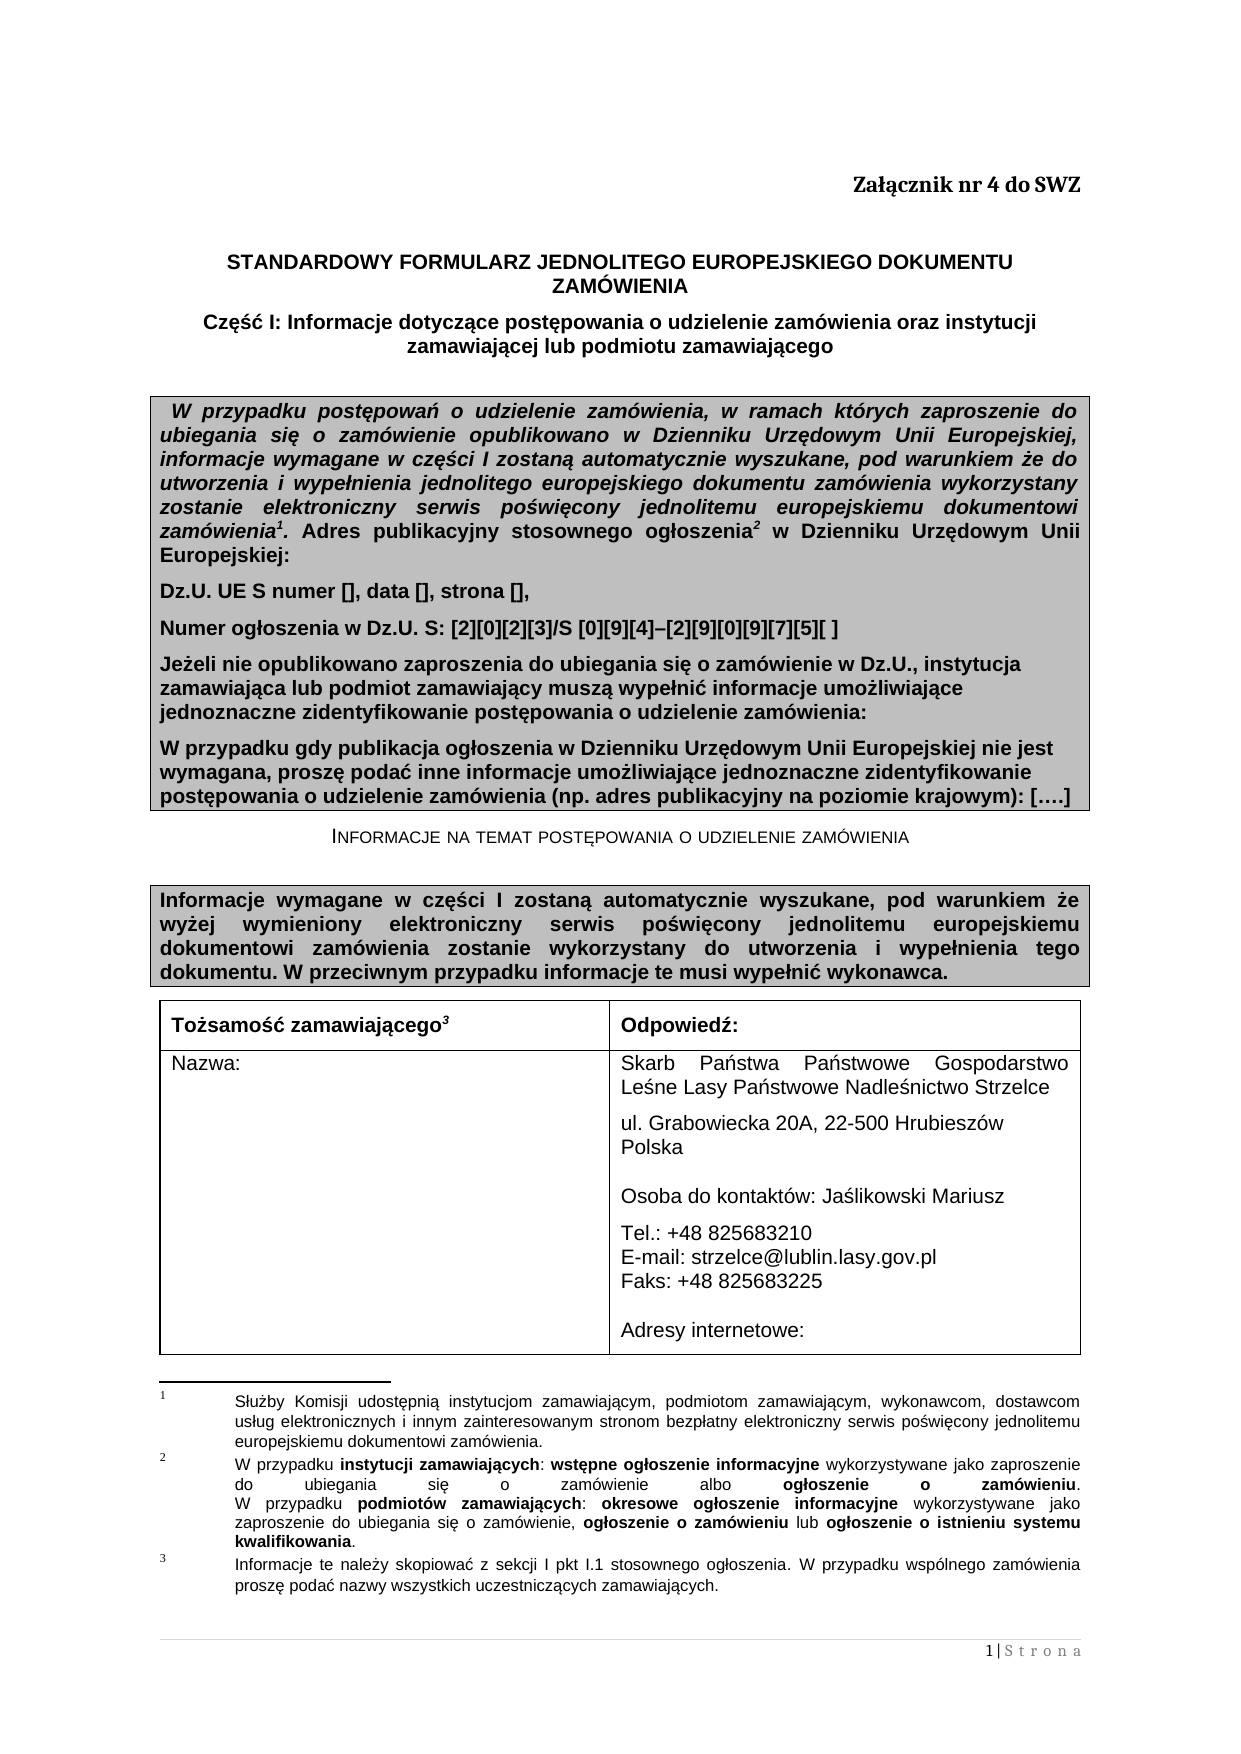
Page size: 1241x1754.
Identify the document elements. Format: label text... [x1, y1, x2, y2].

text Jeżeli nie opublikowano zaproszenia do ubiegania się o zamówienie w Dz.U., instytucja zamawiająca lub podmiot zamawiający muszą wypełnić informacje umożliwiające jednoznaczne zidentyfikowanie postępowania o udzielenie zamówienia: [151, 649, 1089, 724]
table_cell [610, 1051, 1080, 1354]
text Dz.U. UE S numer [], data [], strona [], [151, 576, 1089, 603]
text W przypadku gdy publikacja ogłoszenia w Dzienniku Urzędowym Unii Europejskiej nie jest wymagana, proszę podać inne informacje umożliwiające jednoznaczne zidentyfikowanie postępowania o udzielenie zamówienia (np. adres publikacyjny na poziomie krajowym): [….] [151, 733, 1089, 810]
table_header Odpowiedź: [610, 1001, 1080, 1050]
text Numer ogłoszenia w Dz.U. S: [2][0][2][3]/S [0][9][4]–[2][9][0][9][7][5][ ] [151, 612, 1089, 639]
table_cell Nazwa: [161, 1051, 609, 1354]
text Standardowy formularz jednolitego europejskiego dokumentu zamówienia [159, 250, 1081, 298]
text Informacje na temat postępowania o udzielenie zamówienia [159, 824, 1081, 848]
text Załącznik nr 4 do SWZ [159, 172, 1081, 198]
text Część I: Informacje dotyczące postępowania o udzielenie zamówienia oraz instytucji zamawiającej lub podmiotu zamawiającego [159, 310, 1081, 358]
table_header Tożsamość zamawiającego [161, 1001, 609, 1050]
text W przypadku postępowań o udzielenie zamówienia, w ramach których zaproszenie do ubiegania się o zamówienie opublikowano w Dzienniku Urzędowym Unii Europejskiej, informacje wymagane w części I zostaną automatycznie wyszukane, pod warunkiem że do utworzenia i wypełnienia jednolitego europejskiego dokumentu zamówienia wykorzystany zostanie elektroniczny serwis poświęcony jednolitemu europejskiemu dokumentowi zamówienia. Adres publikacyjny stosownego ogłoszenia w Dzienniku Urzędowym Unii Europejskiej: [151, 397, 1089, 566]
text Informacje wymagane w części I zostaną automatycznie wyszukane, pod warunkiem że wyżej wymieniony elektroniczny serwis poświęcony jednolitemu europejskiemu dokumentowi zamówienia zostanie wykorzystany do utworzenia i wypełnienia tego dokumentu. W przeciwnym przypadku informacje te musi wypełnić wykonawca. [151, 886, 1089, 986]
